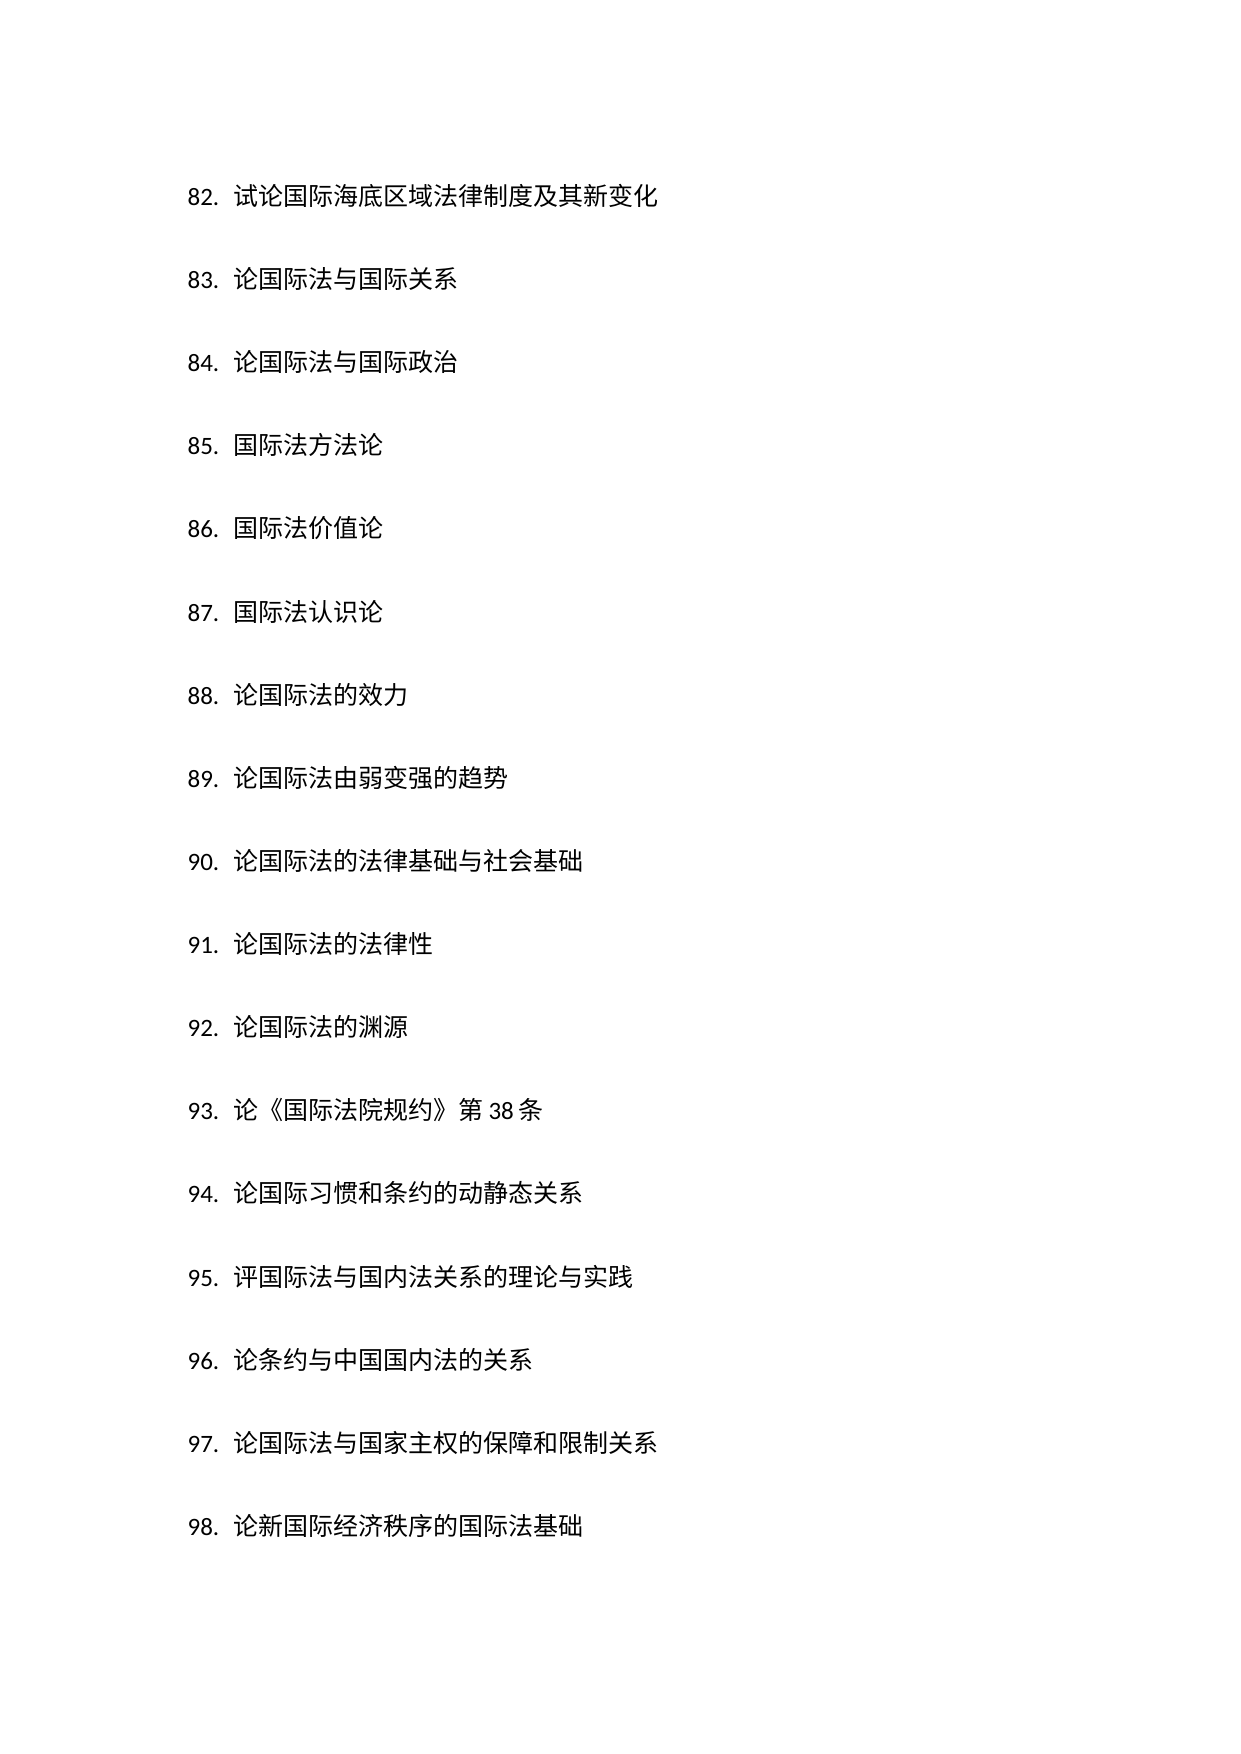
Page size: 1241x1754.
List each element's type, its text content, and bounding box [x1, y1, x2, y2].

list 论条约与中国国内法的关系 [187, 1326, 1053, 1391]
list 论国际法的渊源 [187, 993, 1053, 1058]
list 论国际法的效力 [187, 661, 1053, 726]
list 论新国际经济秩序的国际法基础 [187, 1492, 1053, 1557]
list 论国际法由弱变强的趋势 [187, 744, 1053, 809]
list 试论国际海底区域法律制度及其新变化 [187, 162, 1053, 227]
list 论国际法与国际关系 [187, 245, 1053, 310]
list 评国际法与国内法关系的理论与实践 [187, 1243, 1053, 1308]
list 论国际法与国际政治 [187, 328, 1053, 393]
list 国际法认识论 [187, 578, 1053, 643]
list 论国际习惯和条约的动静态关系 [187, 1159, 1053, 1224]
list 论《国际法院规约》第38条 [187, 1076, 1053, 1141]
list 论国际法与国家主权的保障和限制关系 [187, 1409, 1053, 1474]
list 论国际法的法律性 [187, 910, 1053, 975]
list 国际法方法论 [187, 411, 1053, 476]
list 论国际法的法律基础与社会基础 [187, 827, 1053, 892]
list 国际法价值论 [187, 494, 1053, 559]
